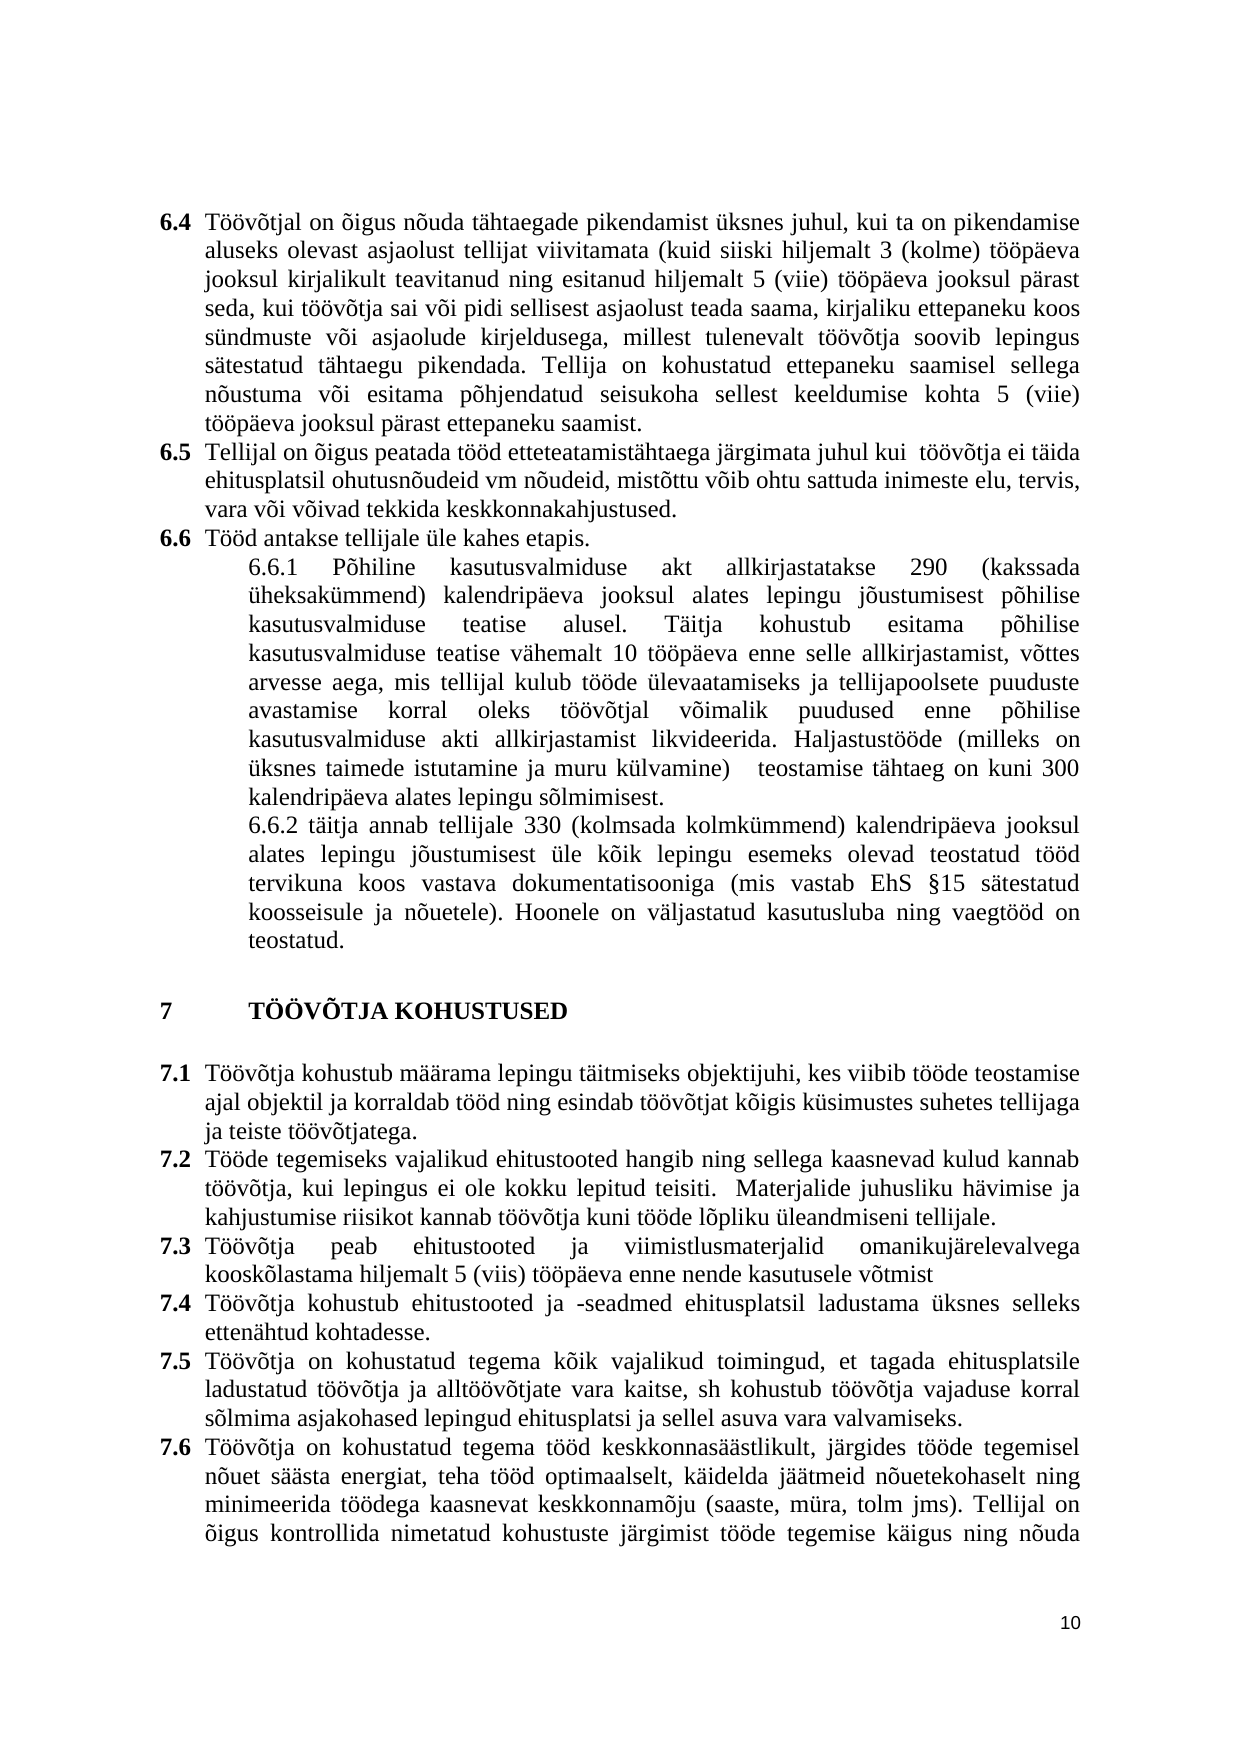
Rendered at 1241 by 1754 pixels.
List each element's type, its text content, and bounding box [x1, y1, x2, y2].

text Tööde tegemiseks vajalikud ehitustooted hangib ning sellega kaasnevad kulud kannab töövõtja, kui lepingus ei ole kokku lepitud teisiti. Materjalide juhusliku hävimise ja kahjustumise riisikot kannab töövõtja kuni tööde lõpliku üleandmiseni tellijale. [159, 1144, 1081, 1231]
text Töövõtjal on õigus nõuda tähtaegade pikendamist üksnes juhul, kui ta on pikendamise aluseks olevast asjaolust tellijat viivitamata (kuid siiski hiljemalt 3 (kolme) tööpäeva jooksul kirjalikult teavitanud ning esitanud hiljemalt 5 (viie) tööpäeva jooksul pärast seda, kui töövõtja sai või pidi sellisest asjaolust teada saama, kirjaliku ettepaneku koos sündmuste või asjaolude kirjeldusega, millest tulenevalt töövõtja soovib lepingus sätestatud tähtaegu pikendada. Tellija on kohustatud ettepaneku saamisel sellega nõustuma või esitama põhjendatud seisukoha sellest keeldumise kohta 5 (viie) tööpäeva jooksul pärast ettepaneku saamist. [159, 207, 1081, 437]
text Töövõtja peab ehitustooted ja viimistlusmaterjalid omanikujärelevalvega kooskõlastama hiljemalt 5 (viis) tööpäeva enne nende kasutusele võtmist [159, 1231, 1081, 1288]
text Töövõtja kohustub määrama lepingu täitmiseks objektijuhi, kes viibib tööde teostamise ajal objektil ja korraldab tööd ning esindab töövõtjat kõigis küsimustes suhetes tellijaga ja teiste töövõtjatega. [159, 1058, 1081, 1144]
text Tööd antakse tellijale üle kahes etapis. [159, 523, 1081, 552]
text Tellijal on õigus peatada tööd etteteatamistähtaega järgimata juhul kui töövõtja ei täida ehitusplatsil ohutusnõudeid vm nõudeid, mistõttu võib ohtu sattuda inimeste elu, tervis, vara või võivad tekkida keskkonnakahjustused. [159, 437, 1081, 523]
text Töövõtja on kohustatud tegema kõik vajalikud toimingud, et tagada ehitusplatsile ladustatud töövõtja ja alltöövõtjate vara kaitse, sh kohustub töövõtja vajaduse korral sõlmima asjakohased lepingud ehitusplatsi ja sellel asuva vara valvamiseks. [159, 1346, 1081, 1432]
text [159, 1432, 1081, 1547]
text 6.6.1 Põhiline kasutusvalmiduse akt allkirjastatakse 290 (kakssada üheksakümmend) kalendripäeva jooksul alates lepingu jõustumisest põhilise kasutusvalmiduse teatise alusel. Täitja kohustub esitama põhilise kasutusvalmiduse teatise vähemalt 10 tööpäeva enne selle allkirjastamist, võttes arvesse aega, mis tellijal kulub tööde ülevaatamiseks ja tellijapoolsete puuduste avastamise korral oleks töövõtjal võimalik puudused enne põhilise kasutusvalmiduse akti allkirjastamist likvideerida. Haljastustööde (milleks on üksnes taimede istutamine ja muru külvamine) teostamise tähtaeg on kuni 300 kalendripäeva alates lepingu sõlmimisest. [248, 552, 1081, 811]
text 6.6.2 täitja annab tellijale 330 (kolmsada kolmkümmend) kalendripäeva jooksul alates lepingu jõustumisest üle kõik lepingu esemeks olevad teostatud tööd tervikuna koos vastava dokumentatisooniga (mis vastab EhS §15 sätestatud koosseisule ja nõuetele). Hoonele on väljastatud kasutusluba ning vaegtööd on teostatud. [248, 811, 1081, 954]
text Töövõtja kohustub ehitustooted ja -seadmed ehitusplatsil ladustama üksnes selleks ettenähtud kohtadesse. [159, 1288, 1081, 1346]
subtitle TÖÖVÕTJA KOHUSTUSED [159, 996, 1081, 1025]
